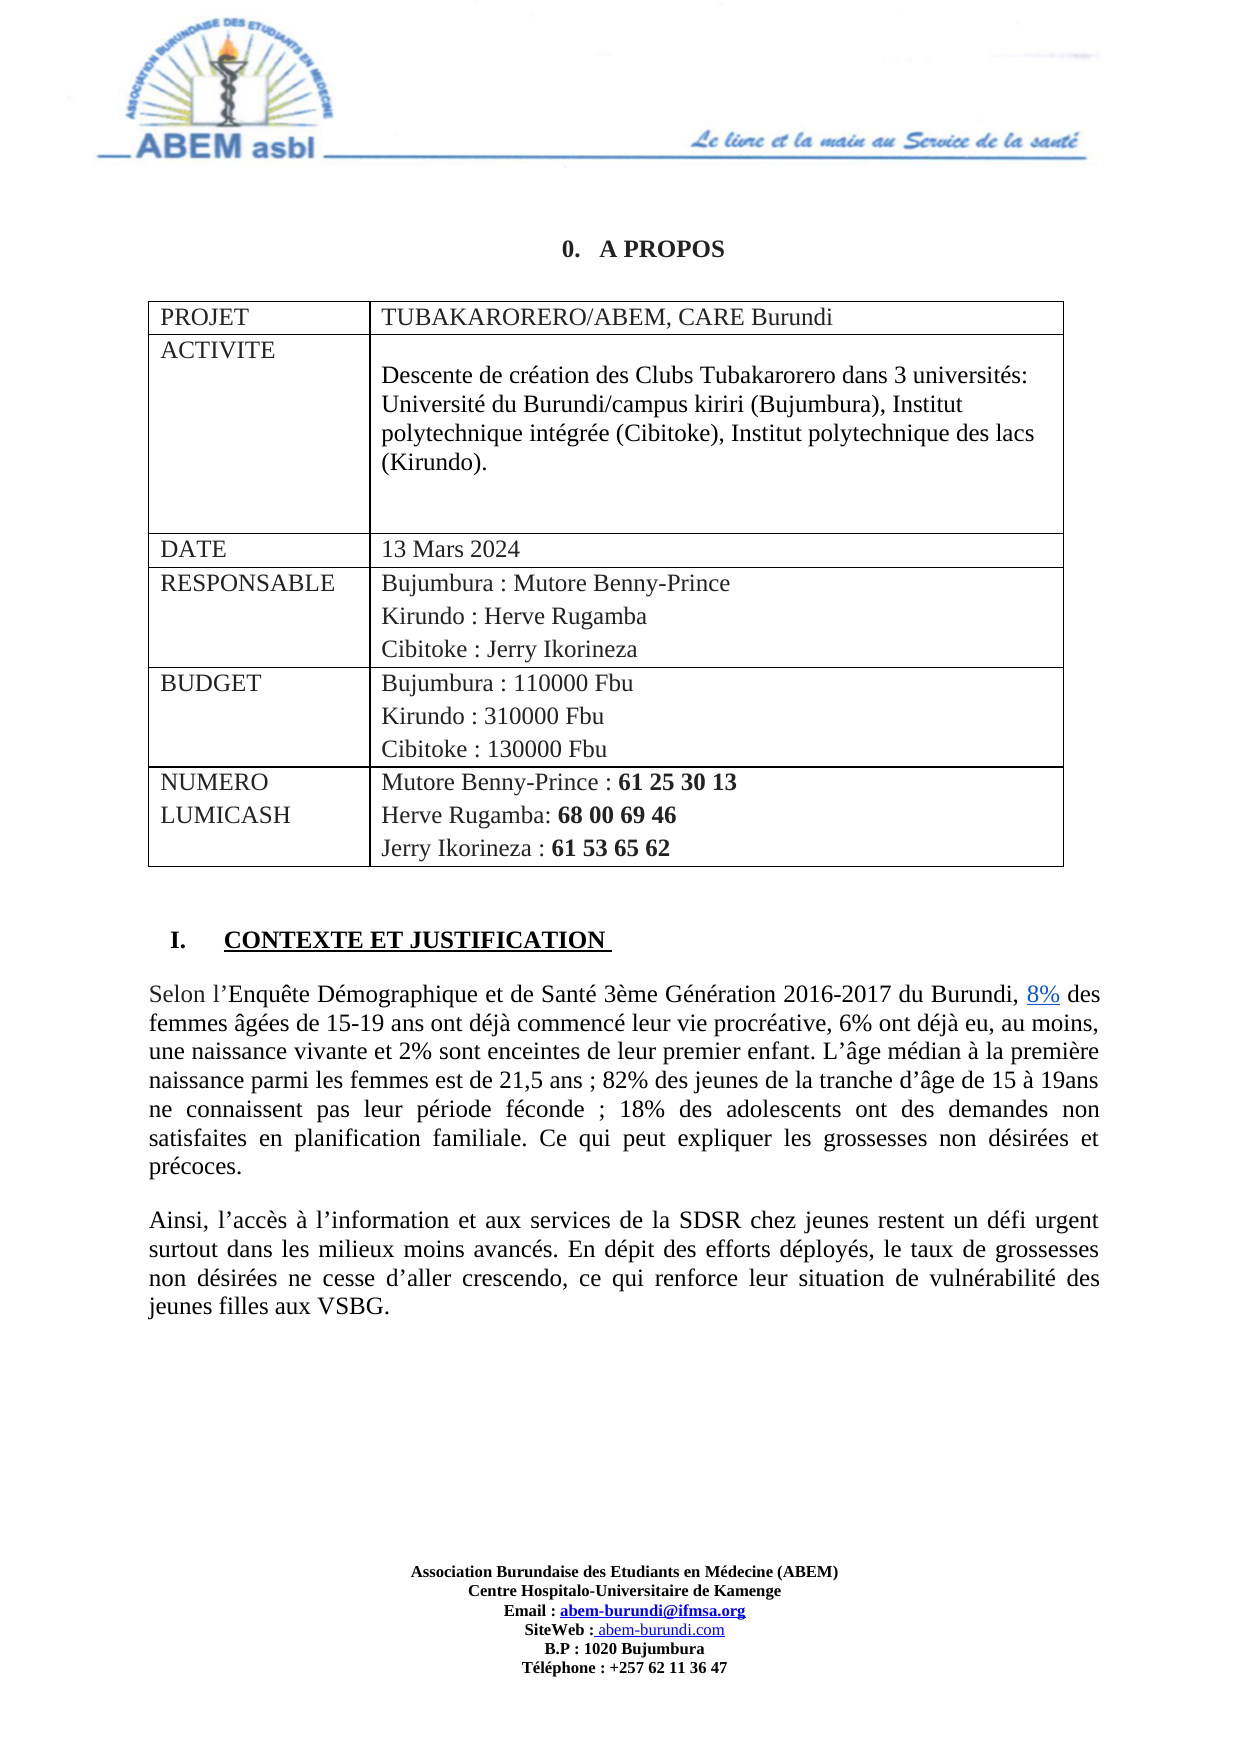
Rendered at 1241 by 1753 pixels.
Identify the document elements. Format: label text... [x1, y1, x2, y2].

table_cell BUDGET [149, 668, 369, 766]
table_cell Bujumbura : 110000 Fbu Kirundo : 310000 Fbu Cibitoke : 130000 Fbu [371, 668, 1063, 766]
table_header TUBAKARORERO/ABEM, CARE Burundi [371, 302, 1063, 334]
table_cell 13 Mars 2024 [371, 534, 1063, 567]
table_cell ACTIVITE [149, 335, 369, 533]
table_cell Bujumbura : Mutore Benny-Prince Kirundo : Herve Rugamba Cibitoke : Jerry Ikorineza [371, 568, 1063, 667]
table_cell RESPONSABLE [149, 568, 369, 667]
table_header PROJET [149, 302, 369, 334]
table_cell DATE [149, 534, 369, 567]
text Ainsi, l’accès à l’information et aux services de la SDSR chez jeunes restent un défi urgent surtout dans les milieux moins avancés. En dépit des efforts déployés, le taux de grossesses non désirées ne cesse d’aller crescendo, ce qui renforce leur situation de vulnérabilité des jeunes filles aux VSBG. [148, 1205, 1101, 1320]
list CONTEXTE ET JUSTIFICATION [186, 925, 1101, 954]
table_cell NUMERO LUMICASH [149, 768, 369, 866]
table_cell Descente de création des Clubs Tubakarorero dans 3 universités: Université du Burundi/campus kiriri (Bujumbura), Institut polytechnique intégrée (Cibitoke), Institut polytechnique des lacs (Kirundo). [371, 335, 1063, 533]
table_cell Mutore Benny-Prince : 61 25 30 13 Herve Rugamba: 68 00 69 46 Jerry Ikorineza : 61 53 65 62 [371, 768, 1063, 866]
picture [60, 0, 1101, 169]
text Selon l’Enquête Démographique et de Santé 3ème Génération 2016-2017 du Burundi, 8% des femmes âgées de 15-19 ans ont déjà commencé leur vie procréative, 6% ont déjà eu, au moins, une naissance vivante et 2% sont enceintes de leur premier enfant. L’âge médian à la première naissance parmi les femmes est de 21,5 ans ; 82% des jeunes de la tranche d’âge de 15 à 19ans ne connaissent pas leur période féconde ; 18% des adolescents ont des demandes non satisfaites en planification familiale. Ce qui peut expliquer les grossesses non désirées et précoces. [148, 979, 1101, 1180]
list A PROPOS [186, 234, 1101, 263]
